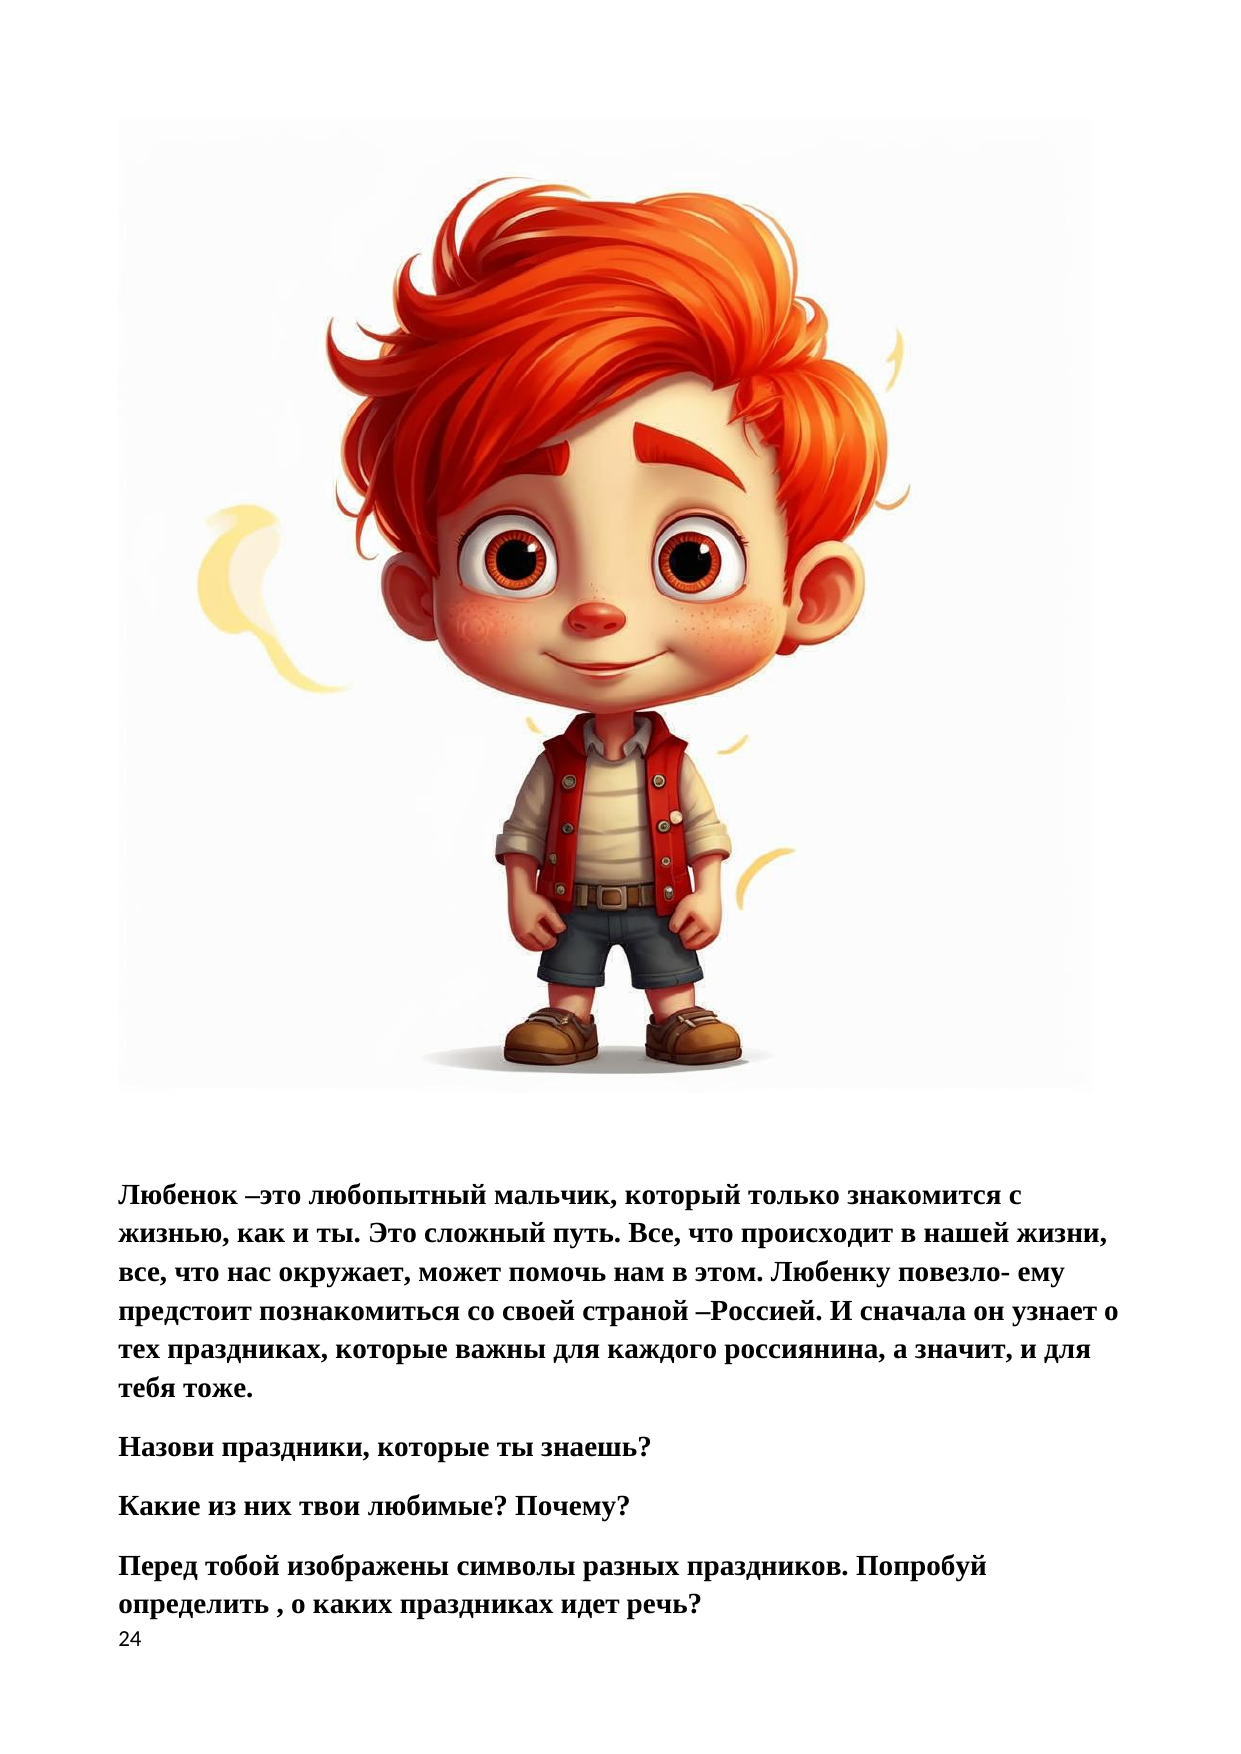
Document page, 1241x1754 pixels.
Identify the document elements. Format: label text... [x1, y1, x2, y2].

text Назови праздники, которые ты знаешь? [118, 1429, 1122, 1463]
picture [118, 118, 1093, 1093]
text Какие из них твои любимые? Почему? [118, 1488, 1122, 1522]
text Перед тобой изображены символы разных праздников. Попробуй определить , о каких праздниках идет речь? [118, 1548, 1122, 1620]
text Любенок –это любопытный мальчик, который только знакомится с жизнью, как и ты. Это сложный путь. Все, что происходит в нашей жизни, все, что нас окружает, может помочь нам в этом. Любенку повезло- ему предстоит познакомиться со своей страной –Россией. И сначала он узнает о тех праздниках, которые важны для каждого россиянина, а значит, и для тебя тоже. [118, 1177, 1122, 1403]
